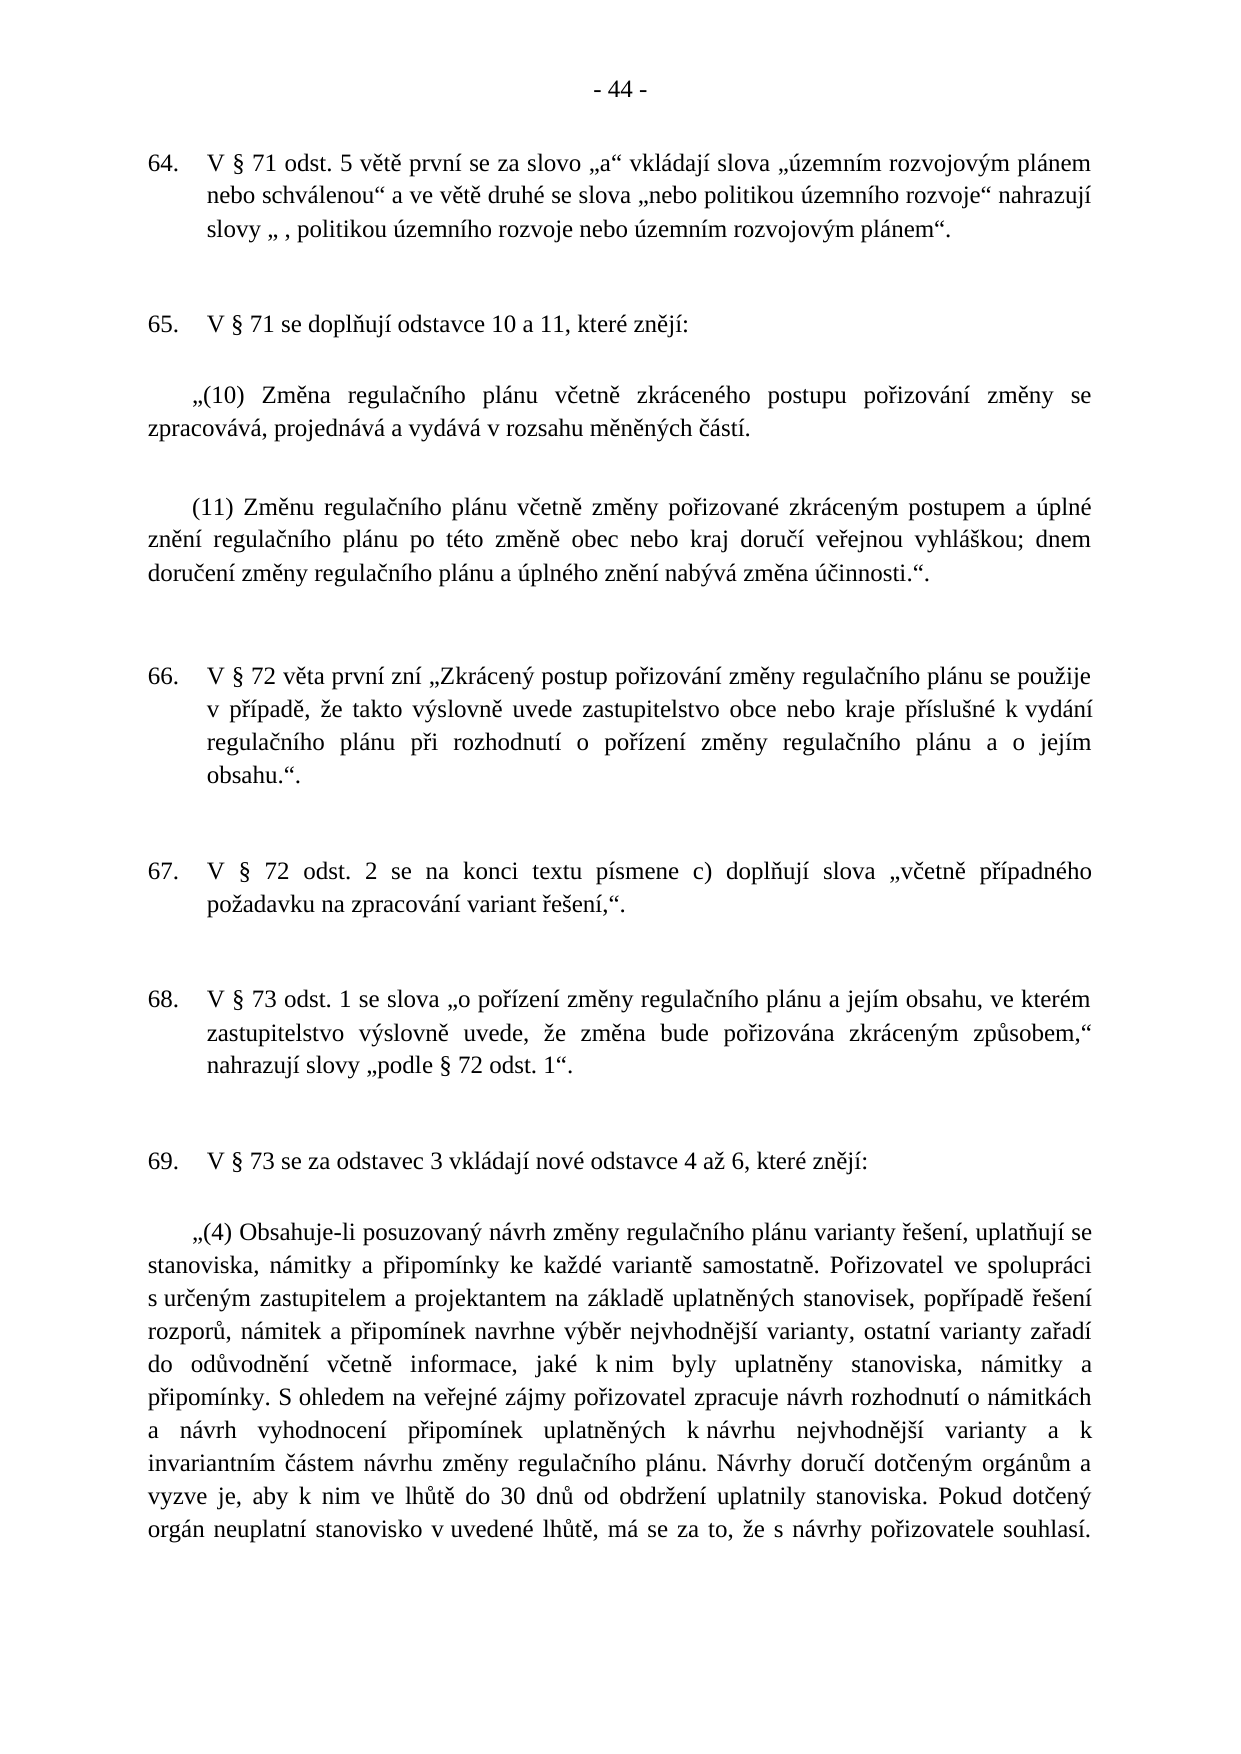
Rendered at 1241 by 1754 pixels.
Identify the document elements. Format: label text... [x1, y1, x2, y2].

text V § 72 odst. 2 se na konci textu písmene c) doplňují slova „včetně případného požadavku na zpracování variant řešení,“. [148, 856, 1093, 918]
text „(10) Změna regulačního plánu včetně zkráceného postupu pořizování změny se zpracovává, projednává a vydává v rozsahu měněných částí. [148, 380, 1093, 441]
text (11) Změnu regulačního plánu včetně změny pořizované zkráceným postupem a úplné znění regulačního plánu po této změně obec nebo kraj doručí veřejnou vyhláškou; dnem doručení změny regulačního plánu a úplného znění nabývá změna účinnosti.“. [148, 492, 1093, 586]
text V § 71 se doplňují odstavce 10 a 11, které znějí: [148, 309, 1093, 338]
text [148, 1217, 1093, 1543]
text V § 71 odst. 5 větě první se za slovo „a“ vkládají slova „územním rozvojovým plánem nebo schválenou“ a ve větě druhé se slova „nebo politikou územního rozvoje“ nahrazují slovy „ , politikou územního rozvoje nebo územním rozvojovým plánem“. [148, 148, 1093, 242]
text V § 72 věta první zní „Zkrácený postup pořizování změny regulačního plánu se použije v případě, že takto výslovně uvede zastupitelstvo obce nebo kraje příslušné k vydání regulačního plánu při rozhodnutí o pořízení změny regulačního plánu a o jejím obsahu.“. [148, 661, 1093, 789]
text V § 73 odst. 1 se slova „o pořízení změny regulačního plánu a jejím obsahu, ve kterém zastupitelstvo výslovně uvede, že změna bude pořizována zkráceným způsobem,“ nahrazují slovy „podle § 72 odst. 1“. [148, 984, 1093, 1079]
text V § 73 se za odstavec 3 vkládají nové odstavce 4 až 6, které znějí: [148, 1146, 1093, 1175]
